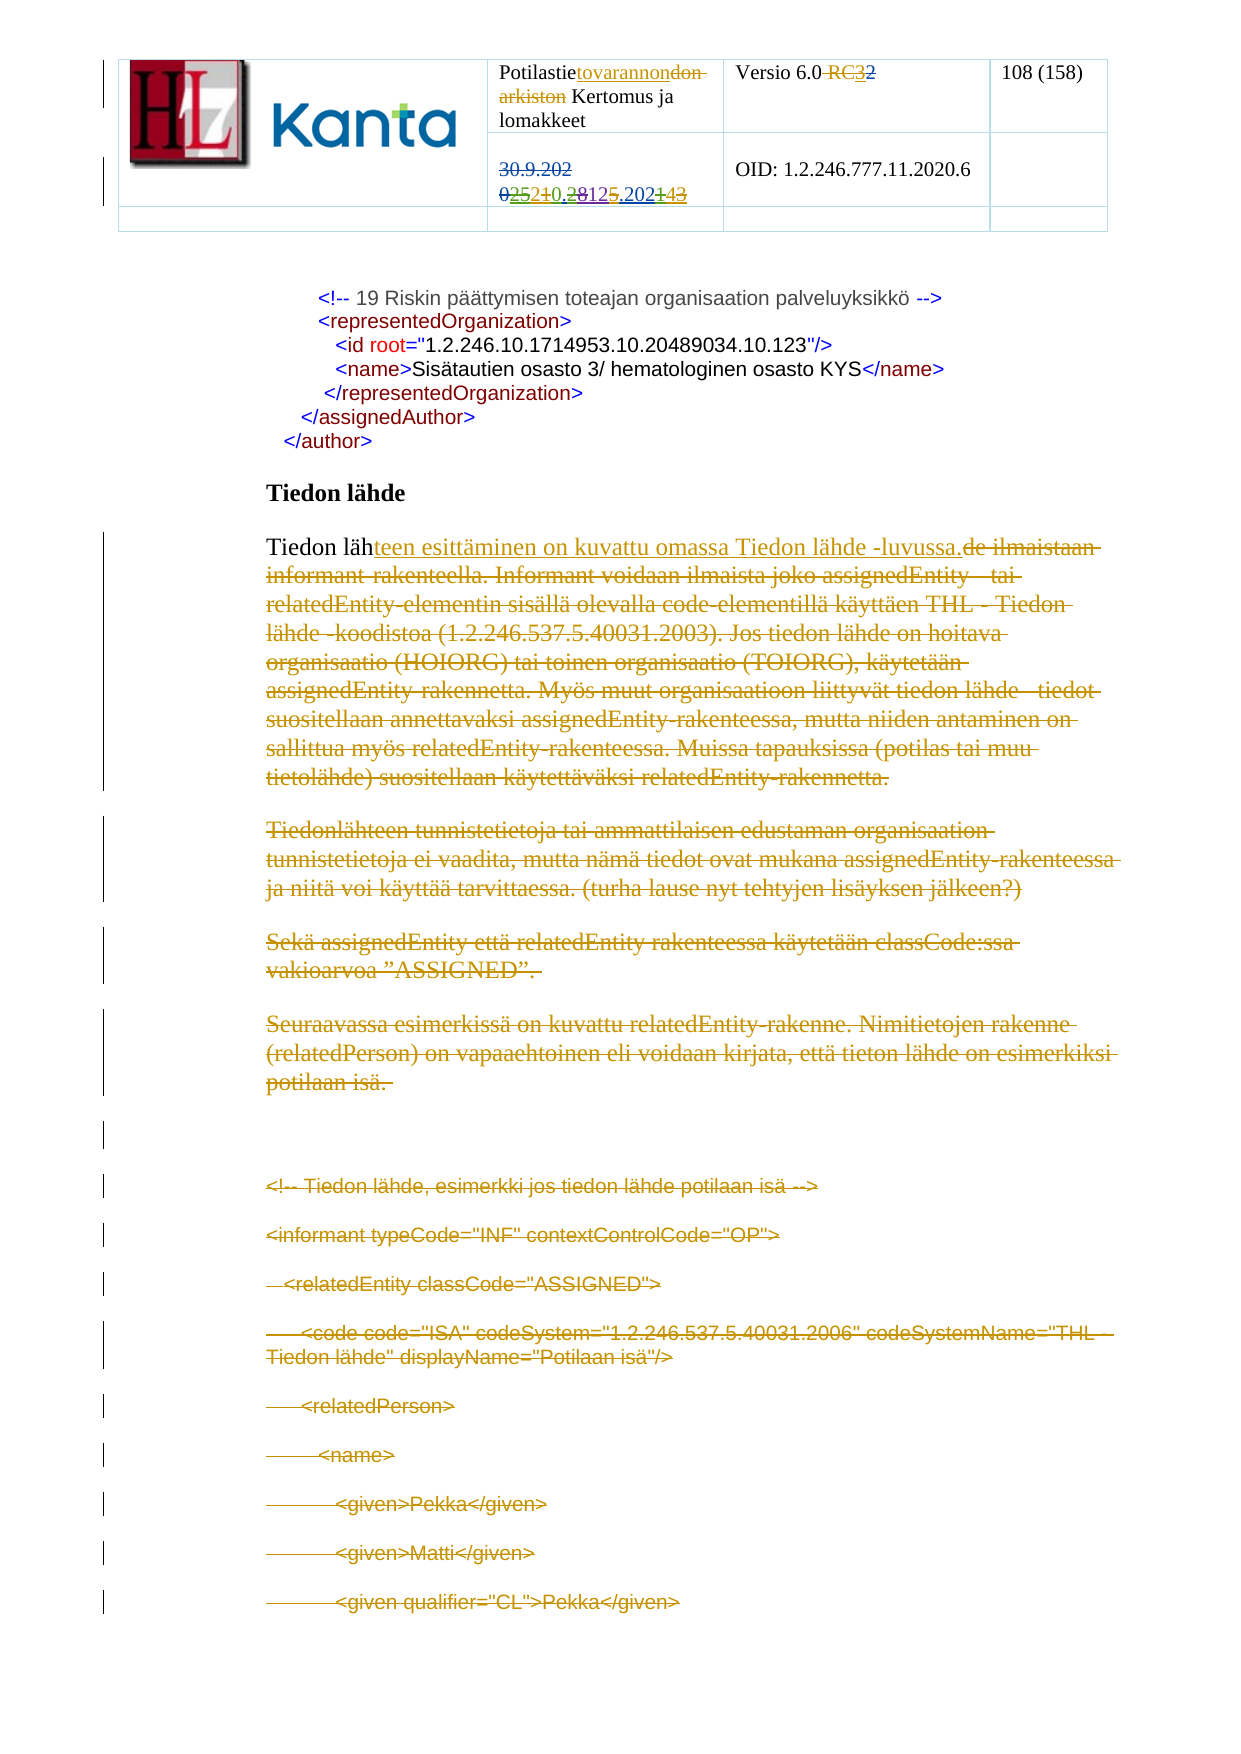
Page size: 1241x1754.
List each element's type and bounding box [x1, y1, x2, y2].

picture [264, 93, 467, 159]
picture [129, 60, 252, 169]
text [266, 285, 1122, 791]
